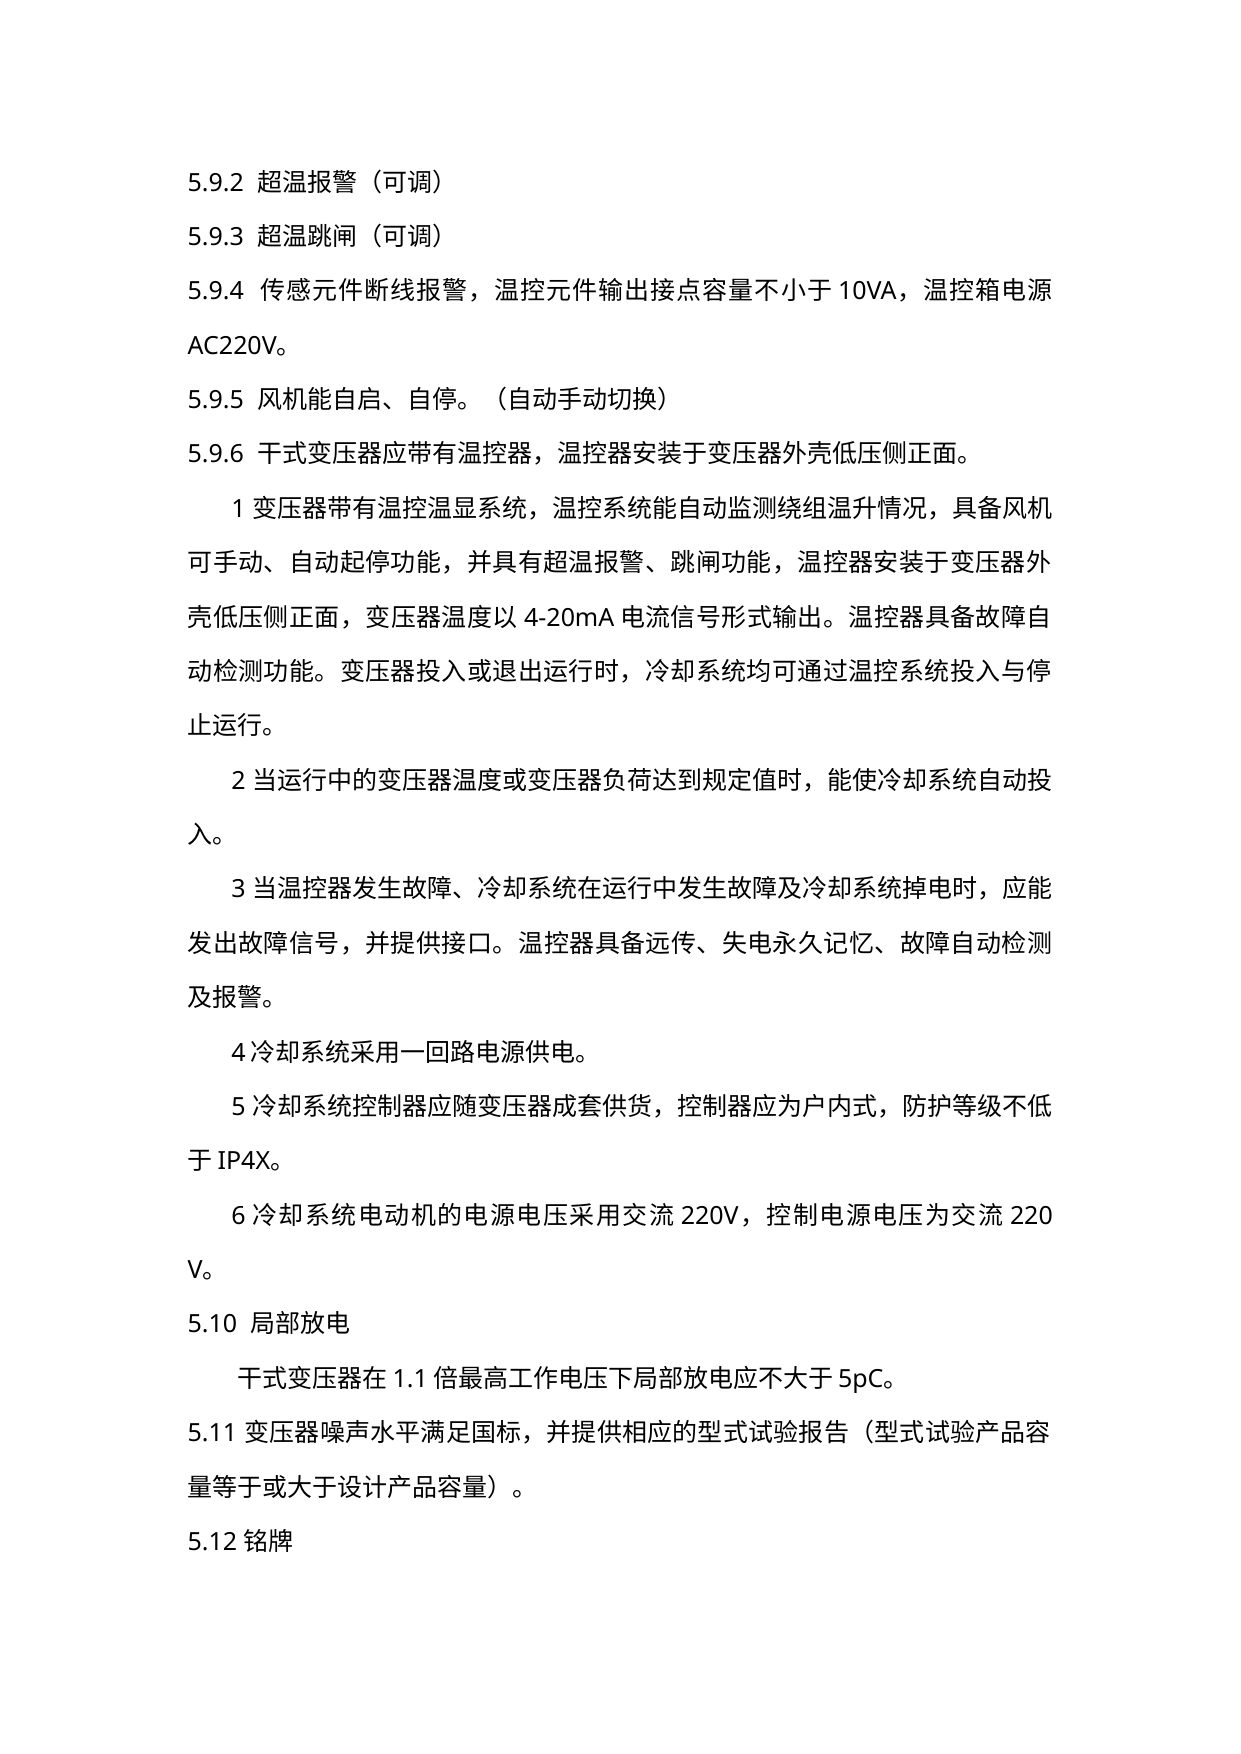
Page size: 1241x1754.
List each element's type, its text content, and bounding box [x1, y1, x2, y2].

text 6冷却系统电动机的电源电压采用交流220V，控制电源电压为交流220 V。 [187, 1195, 1053, 1286]
text 4冷却系统采用一回路电源供电。 [187, 1032, 1053, 1068]
text 5.9.3 超温跳闸（可调） [187, 216, 1053, 253]
text 5.9.2 超温报警（可调） [187, 162, 1053, 198]
text 5.10 局部放电 [187, 1304, 1053, 1340]
text 5.9.4 传感元件断线报警，温控元件输出接点容量不小于10VA，温控箱电源AC220V。 [187, 271, 1053, 361]
text 干式变压器在1.1倍最高工作电压下局部放电应不大于5pC。 [187, 1358, 1053, 1394]
text 5.12 铭牌 [187, 1521, 1053, 1558]
text 5.9.5 风机能自启、自停。（自动手动切换） [187, 379, 1053, 416]
text 2 当运行中的变压器温度或变压器负荷达到规定值时，能使冷却系统自动投入。 [187, 760, 1053, 851]
text 3 当温控器发生故障、冷却系统在运行中发生故障及冷却系统掉电时，应能发出故障信号，并提供接口。温控器具备远传、失电永久记忆、故障自动检测及报警。 [187, 869, 1053, 1014]
text 5 冷却系统控制器应随变压器成套供货，控制器应为户内式，防护等级不低于IP4X。 [187, 1086, 1053, 1177]
text 1 变压器带有温控温显系统，温控系统能自动监测绕组温升情况，具备风机可手动、自动起停功能，并具有超温报警、跳闸功能，温控器安装于变压器外壳低压侧正面，变压器温度以4-20mA电流信号形式输出。温控器具备故障自动检测功能。变压器投入或退出运行时，冷却系统均可通过温控系统投入与停止运行。 [187, 488, 1053, 742]
text 5.9.6 干式变压器应带有温控器，温控器安装于变压器外壳低压侧正面。 [187, 434, 1053, 470]
text 5.11 变压器噪声水平满足国标，并提供相应的型式试验报告（型式试验产品容量等于或大于设计产品容量）。 [187, 1413, 1053, 1503]
